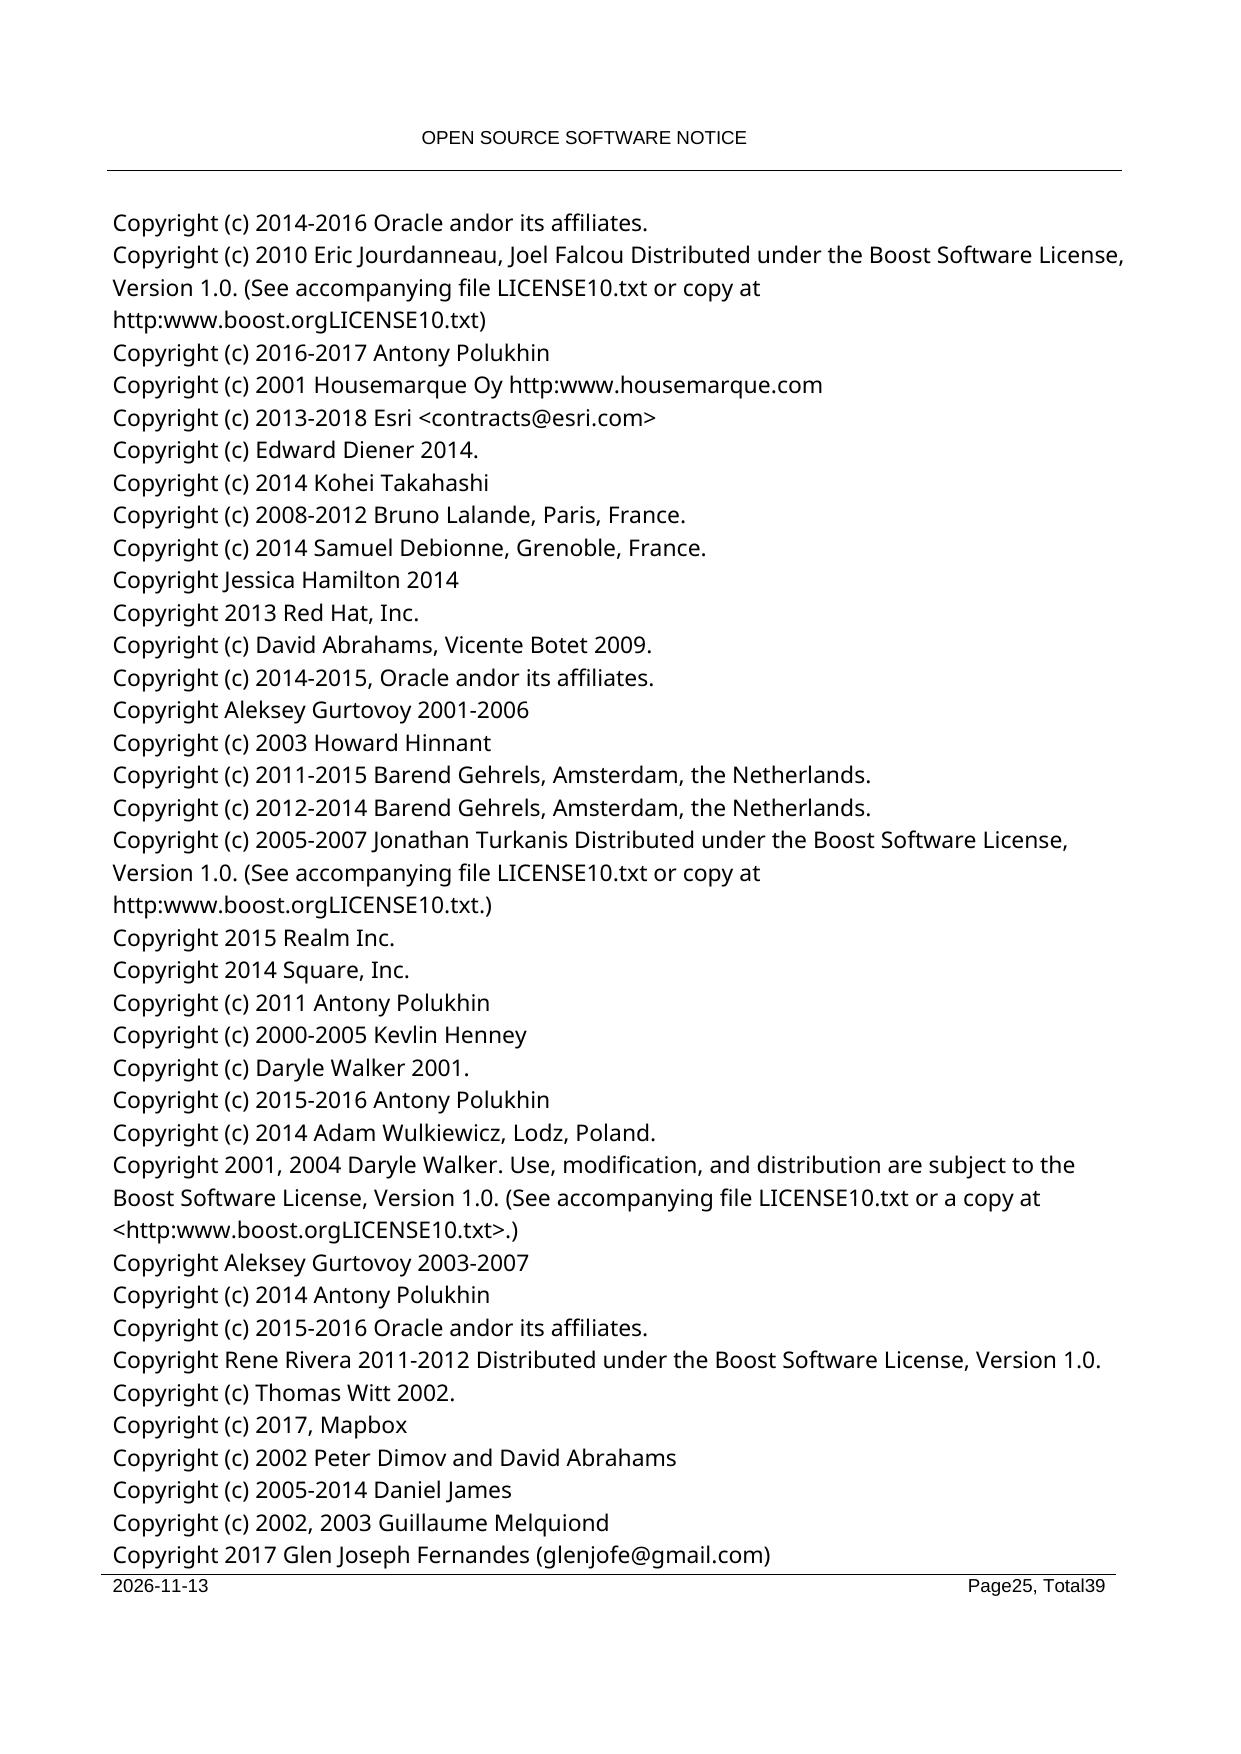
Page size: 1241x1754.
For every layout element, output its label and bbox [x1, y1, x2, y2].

text [112, 206, 1128, 1571]
